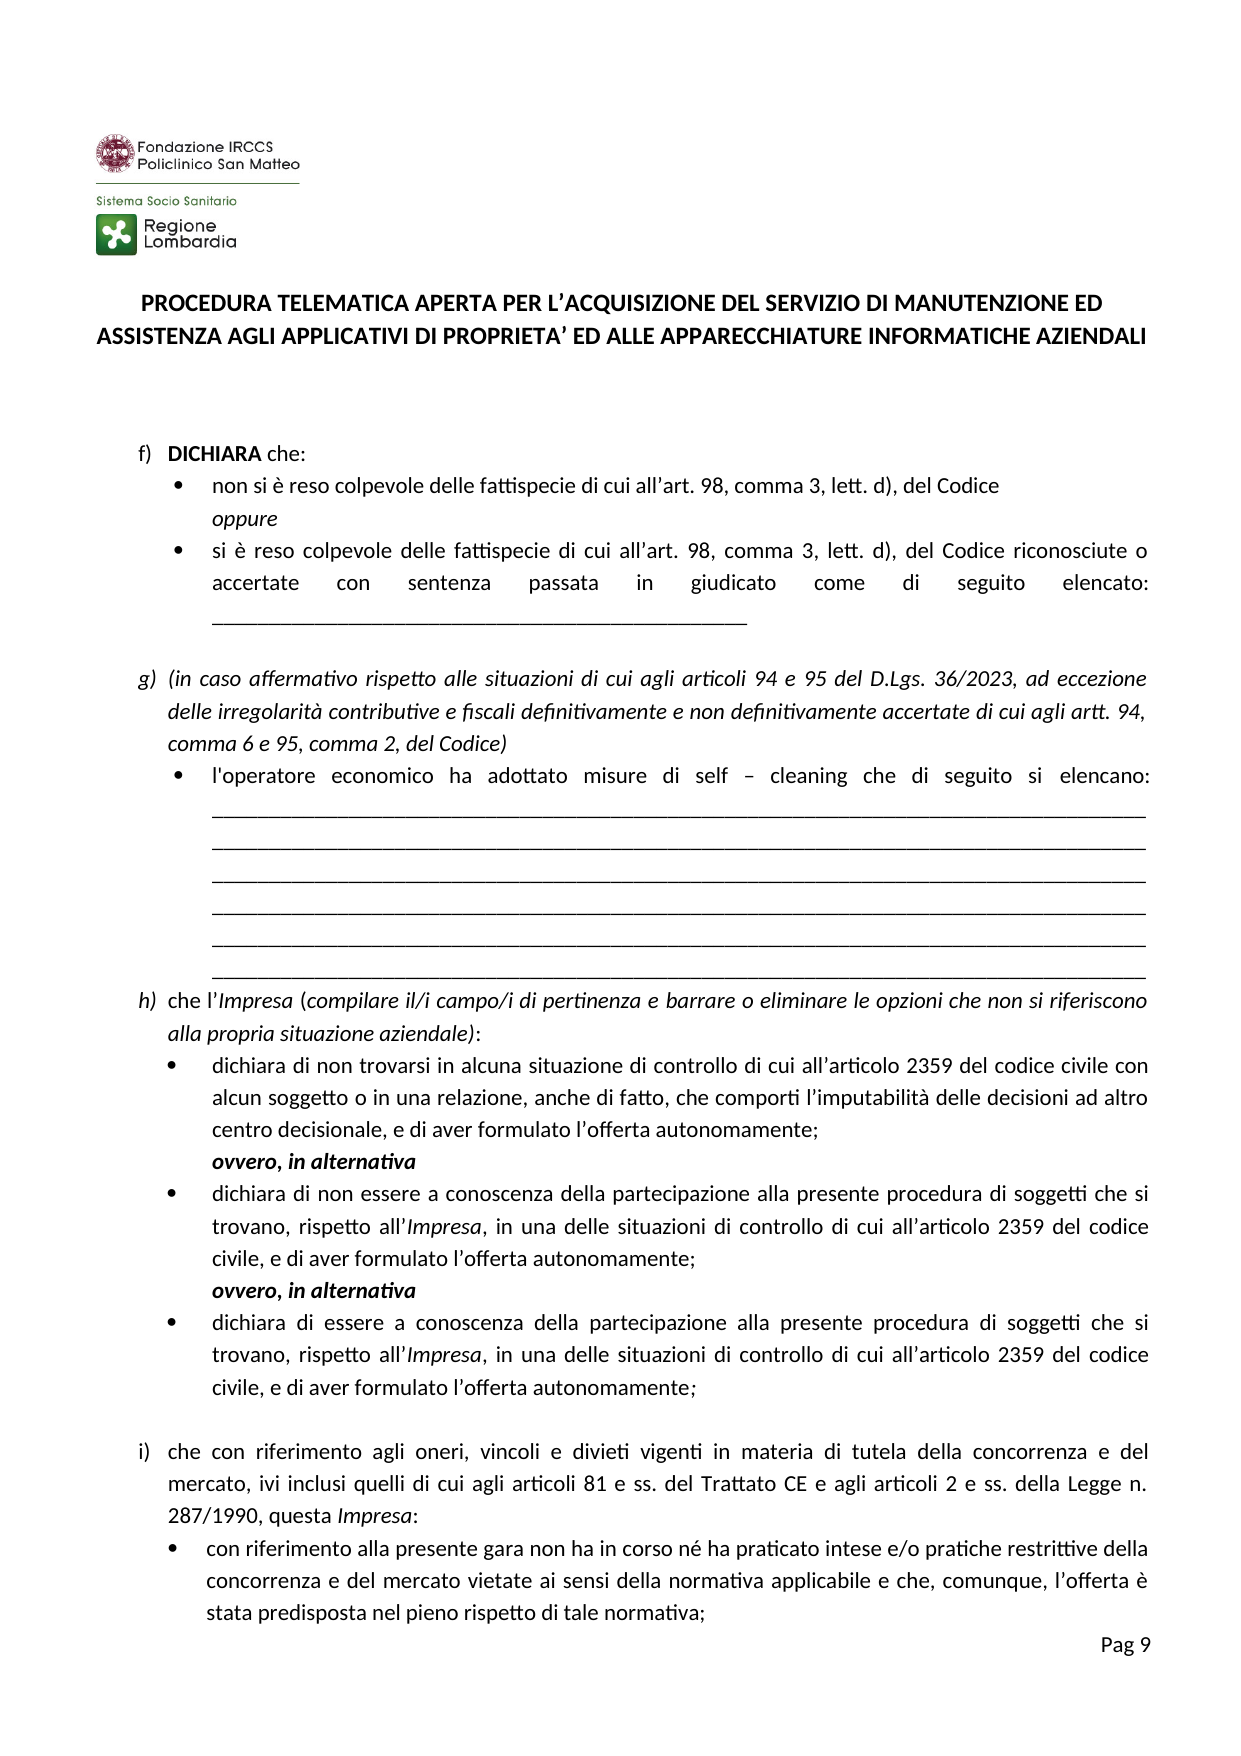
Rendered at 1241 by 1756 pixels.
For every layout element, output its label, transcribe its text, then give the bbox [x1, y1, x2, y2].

list si è reso colpevole delle fattispecie di cui all’art. 98, comma 3, lett. d), del Codice riconosciute o accertate con sentenza passata in giudicato come di seguito elencato: _______________________________________________ [174, 536, 1151, 628]
list dichiara di essere a conoscenza della partecipazione alla presente procedura di soggetti che si trovano, rispetto all’Impresa, in una delle situazioni di controllo di cui all’articolo 2359 del codice civile, e di aver formulato l’offerta autonomamente; [168, 1308, 1151, 1401]
text oppure [212, 504, 1151, 532]
list l'operatore economico ha adottato misure di self – cleaning che di seguito si elencano: ____________________________________________________________________________________________________________________________________________________________________________________________________________________________________________________________________________________________________________________________________________________________________________________________________________________________________________________________________________________________________________ [174, 761, 1151, 982]
list DICHIARA che: [138, 439, 1151, 467]
list dichiara di non essere a conoscenza della partecipazione alla presente procedura di soggetti che si trovano, rispetto all’Impresa, in una delle situazioni di controllo di cui all’articolo 2359 del codice civile, e di aver formulato l’offerta autonomamente; [168, 1179, 1151, 1272]
list che l’Impresa (compilare il/i campo/i di pertinenza e barrare o eliminare le opzioni che non si riferiscono alla propria situazione aziendale): [138, 986, 1151, 1047]
list dichiara di non trovarsi in alcuna situazione di controllo di cui all’articolo 2359 del codice civile con alcun soggetto o in una relazione, anche di fatto, che comporti l’imputabilità delle decisioni ad altro centro decisionale, e di aver formulato l’offerta autonomamente; [168, 1051, 1151, 1143]
list che con riferimento agli oneri, vincoli e divieti vigenti in materia di tutela della concorrenza e del mercato, ivi inclusi quelli di cui agli articoli 81 e ss. del Trattato CE e agli articoli 2 e ss. della Legge n. 287/1990, questa Impresa: [138, 1437, 1151, 1529]
list con riferimento alla presente gara non ha in corso né ha praticato intese e/o pratiche restrittive della concorrenza e del mercato vietate ai sensi della normativa applicabile e che, comunque, l’offerta è stata predisposta nel pieno rispetto di tale normativa; [169, 1534, 1151, 1626]
picture [93, 123, 300, 269]
list (in caso affermativo rispetto alle situazioni di cui agli articoli 94 e 95 del D.Lgs. 36/2023, ad eccezione delle irregolarità contributive e fiscali definitivamente e non definitivamente accertate di cui agli artt. 94, comma 6 e 95, comma 2, del Codice) [138, 664, 1151, 757]
list non si è reso colpevole delle fattispecie di cui all’art. 98, comma 3, lett. d), del Codice [174, 471, 1151, 499]
text ovvero, in alternativa [212, 1276, 1151, 1304]
text ovvero, in alternativa [212, 1147, 1151, 1175]
